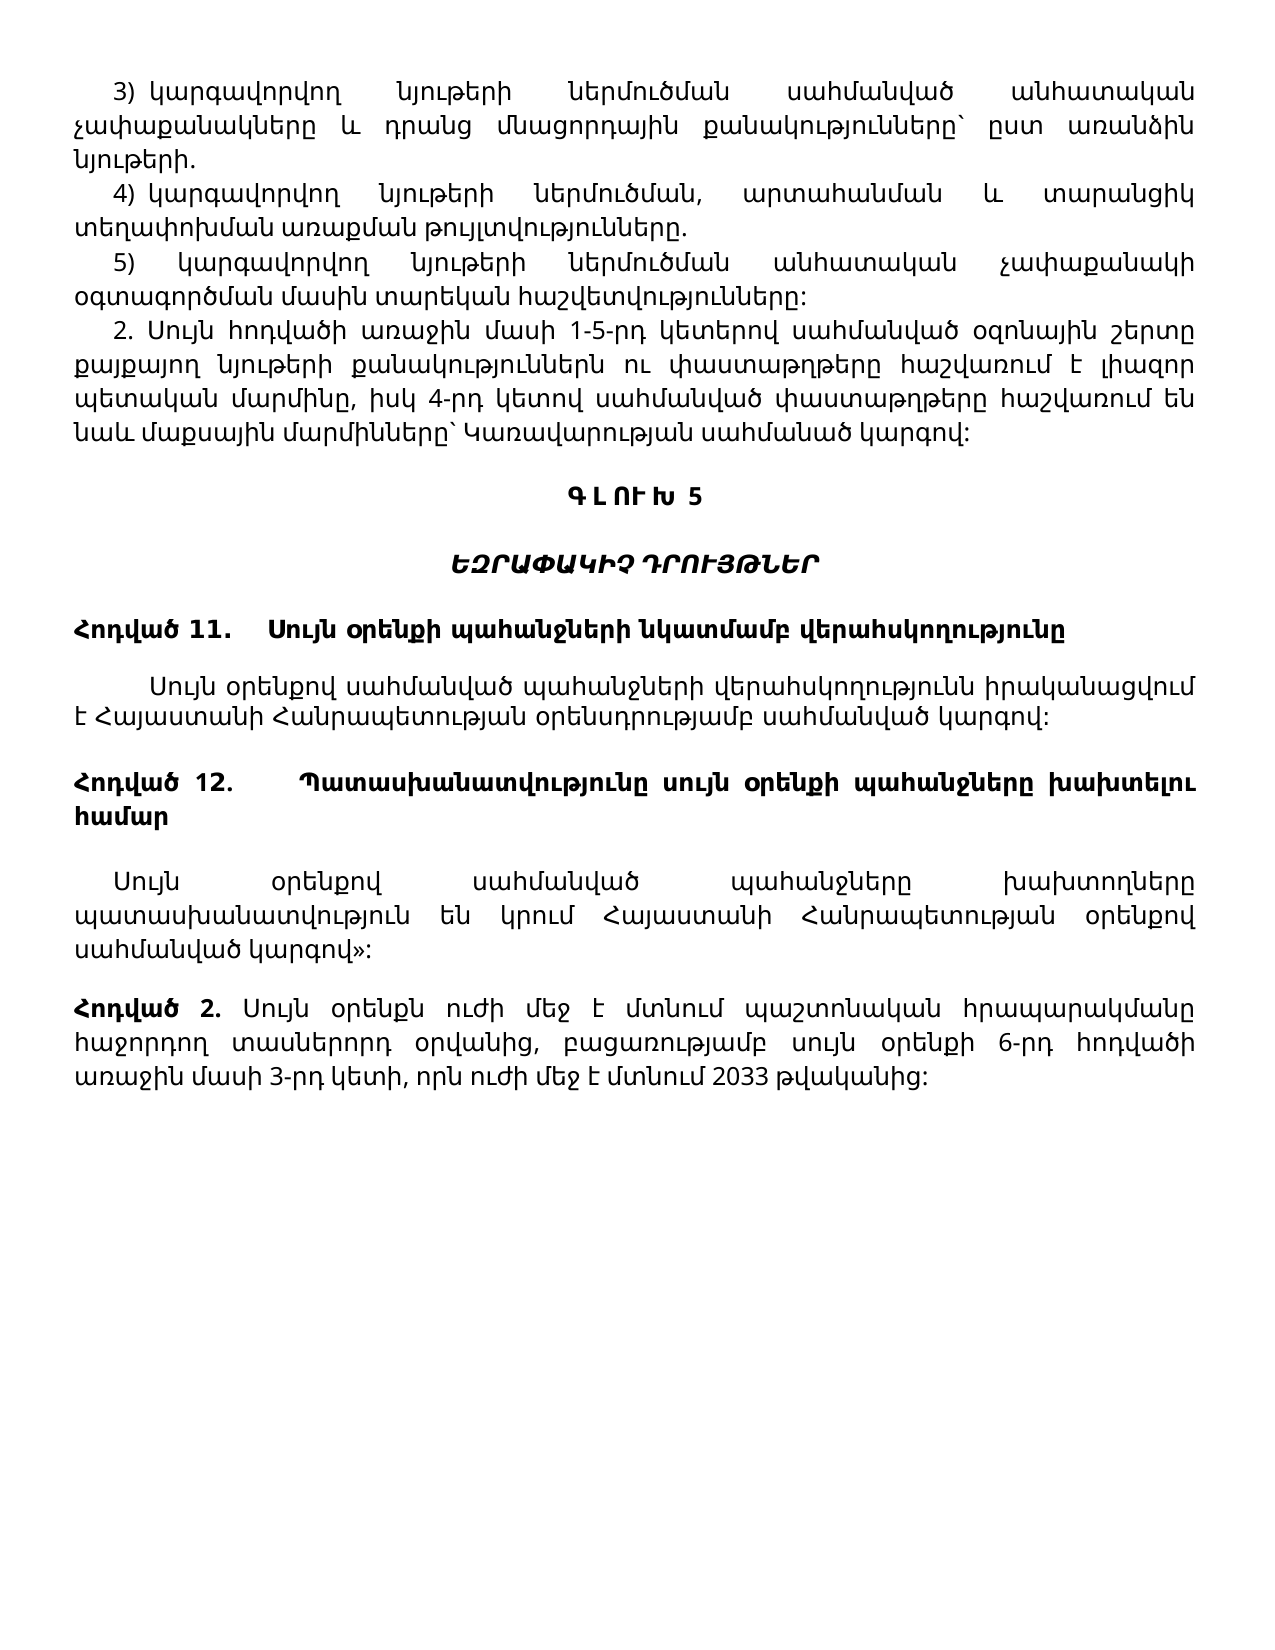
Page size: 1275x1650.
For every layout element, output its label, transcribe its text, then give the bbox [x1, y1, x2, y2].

text Հոդված 2. Սույն օրենքն ուժի մեջ է մտնում պաշտոնական հրապարակմանը հաջորդող տասներորդ օրվանից, բացառությամբ սույն օրենքի 6-րդ հոդվածի առաջին մասի 3-րդ կետի, որն ուժի մեջ է մտնում 2033 թվականից: [74, 991, 1196, 1093]
text 4) կարգավորվող նյութերի ներմուծման, արտահանման և տարանցիկ տեղափոխման առաքման թույլտվությունները. [74, 176, 1196, 244]
text Հոդված 12. Պատասխանատվությունը սույն օրենքի պահանջները խախտելու համար [74, 765, 1196, 833]
text 5) կարգավորվող նյութերի ներմուծման անհատական չափաքանակի օգտագործման մասին տարեկան հաշվետվությունները: [74, 244, 1196, 312]
text 2. Սույն հոդվածի առաջին մասի 1-5-րդ կետերով սահմանված օզոնային շերտը քայքայող նյութերի քանակություններն ու փաստաթղթերը հաշվառում է լիազոր պետական մարմինը, իսկ 4-րդ կետով սահմանված փաստաթղթերը հաշվառում են նաև մաքսային մարմինները` Կառավարության սահմանած կարգով: [74, 312, 1196, 448]
text Սույն օրենքով սահմանված պահանջները խախտողները պատասխանատվություն են կրում Հայաստանի Հանրապետության օրենքով սահմանված կարգով»: [74, 863, 1196, 966]
text Գ Լ ՈՒ Խ 5 ԵԶՐԱՓԱԿԻՉ ԴՐՈՒՅԹՆԵՐ [74, 479, 1196, 581]
text Հոդված 11. Սույն օրենքի պահանջների նկատմամբ վերահսկողությունը [74, 615, 1196, 644]
text 3) կարգավորվող նյութերի ներմուծման սահմանված անհատական չափաքանակները և դրանց մնացորդային քանակությունները` ըստ առանձին նյութերի. [74, 74, 1196, 176]
text Սույն օրենքով սահմանված պահանջների վերահսկողությունն իրականացվում է Հայաստանի Հանրապետության օրենսդրությամբ սահմանված կարգով: [74, 672, 1196, 731]
